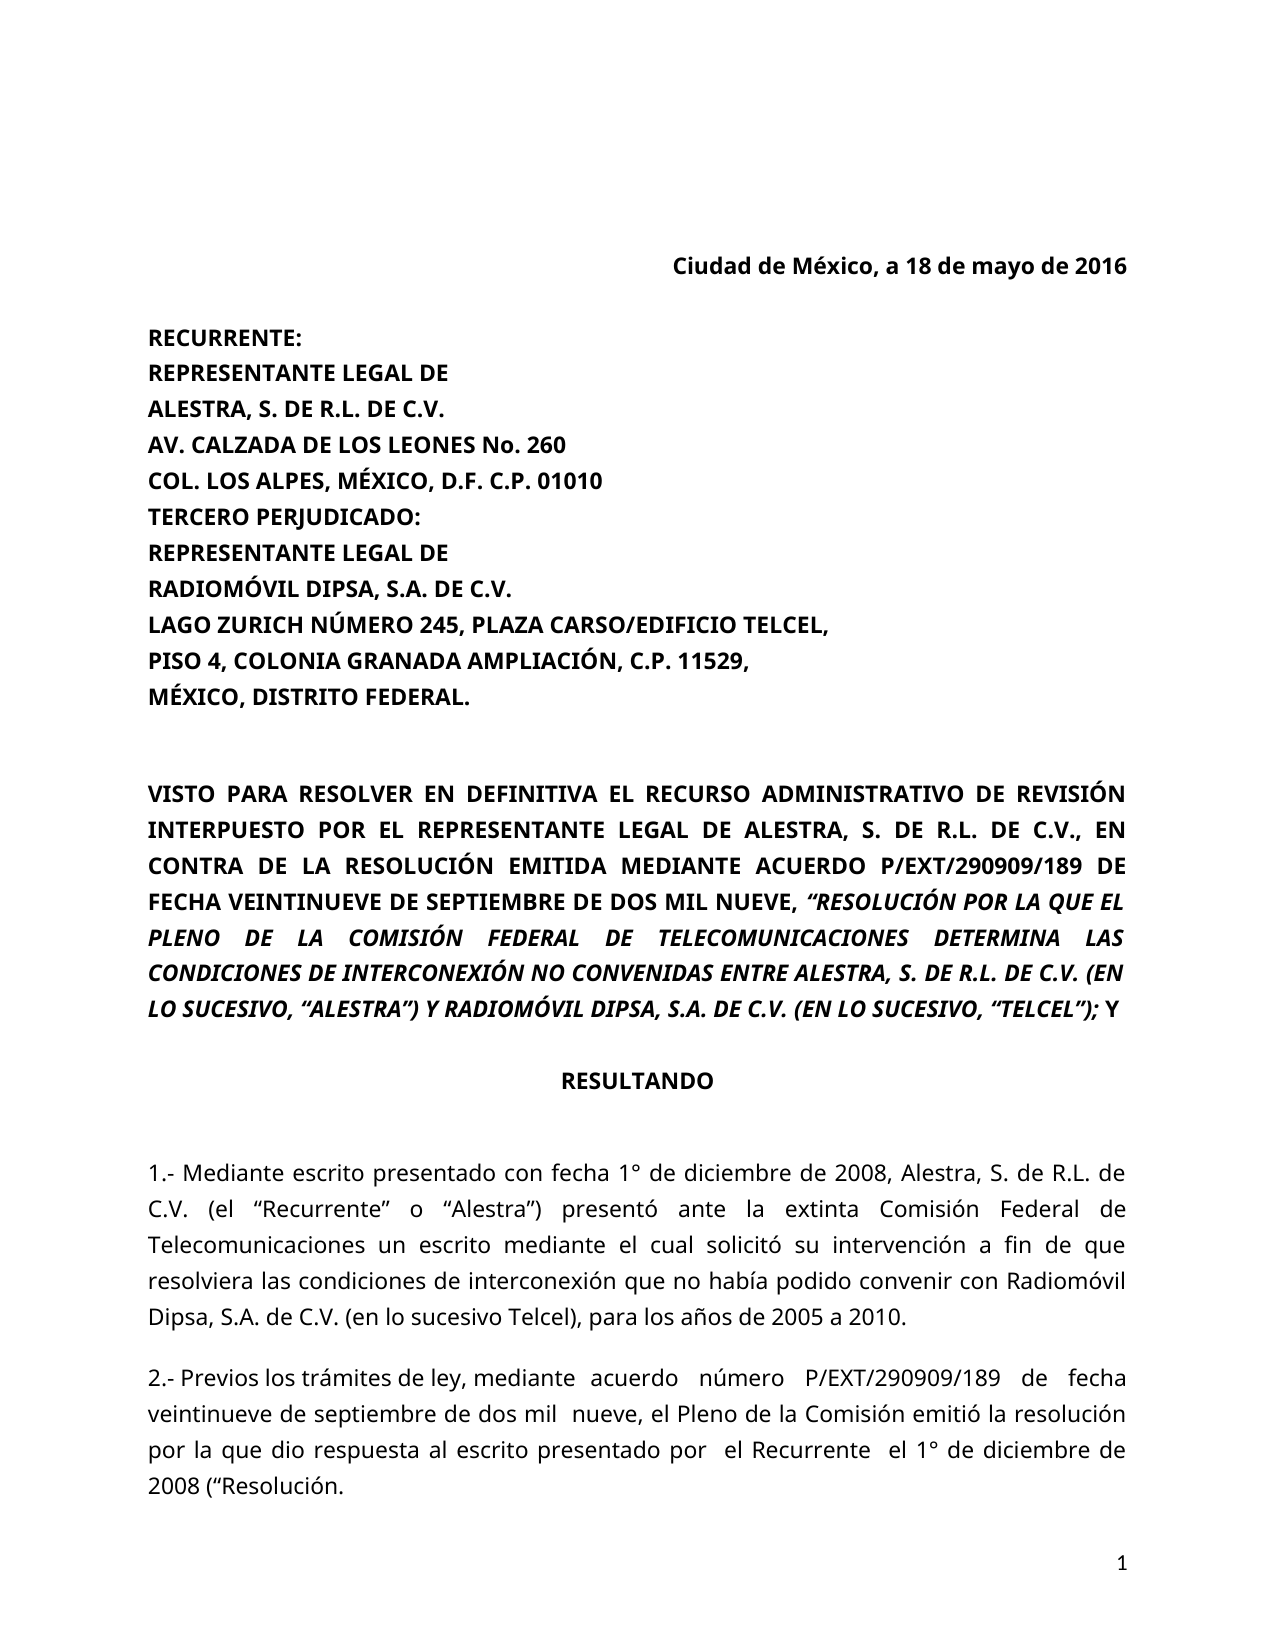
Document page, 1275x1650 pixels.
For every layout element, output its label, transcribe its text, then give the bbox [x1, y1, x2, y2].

text RECURRENTE: [148, 321, 1127, 353]
text PISO 4, COLONIA GRANADA AMPLIACIÓN, C.P. 11529, [148, 645, 1127, 676]
text REPRESENTANTE LEGAL DE [148, 537, 1127, 568]
subtitle RESULTANDO [148, 1065, 1127, 1096]
text TERCERO PERJUDICADO: [148, 501, 1127, 532]
text COL. LOS ALPES, MÉXICO, D.F. C.P. 01010 [148, 465, 1127, 496]
text Ciudad de México, a 18 de mayo de 2016 [148, 249, 1127, 281]
text RADIOMÓVIL DIPSA, S.A. DE C.V. [148, 573, 1127, 604]
text ALESTRA, S. DE R.L. DE C.V. [148, 393, 1127, 424]
subtitle VISTO PARA RESOLVER EN DEFINITIVA EL RECURSO ADMINISTRATIVO DE REVISIÓN INTERPUESTO POR EL REPRESENTANTE LEGAL DE ALESTRA, S. DE R.L. DE C.V., EN CONTRA DE LA RESOLUCIÓN EMITIDA MEDIANTE ACUERDO P/EXT/290909/189 DE FECHA VEINTINUEVE DE SEPTIEMBRE DE DOS MIL NUEVE, “RESOLUCIÓN POR LA QUE EL PLENO DE LA COMISIÓN FEDERAL DE TELECOMUNICACIONES DETERMINA LAS CONDICIONES DE INTERCONEXIÓN NO CONVENIDAS ENTRE ALESTRA, S. DE R.L. DE C.V. (EN LO SUCESIVO, “ALESTRA”) Y RADIOMÓVIL DIPSA, S.A. DE C.V. (EN LO SUCESIVO, “TELCEL”); Y [148, 778, 1127, 1024]
text 2.- Previos los trámites de ley, mediante acuerdo número P/EXT/290909/189 de fecha veintinueve de septiembre de dos mil nueve, el Pleno de la Comisión emitió la resolución por la que dio respuesta al escrito presentado por el Recurrente el 1° de diciembre de 2008 (“Resolución. [148, 1362, 1127, 1501]
text MÉXICO, DISTRITO FEDERAL. [148, 681, 1127, 712]
text REPRESENTANTE LEGAL DE [148, 357, 1127, 389]
text LAGO ZURICH NÚMERO 245, PLAZA CARSO/EDIFICIO TELCEL, [148, 609, 1127, 640]
text 1.- Mediante escrito presentado con fecha 1° de diciembre de 2008, Alestra, S. de R.L. de C.V. (el “Recurrente” o “Alestra”) presentó ante la extinta Comisión Federal de Telecomunicaciones un escrito mediante el cual solicitó su intervención a fin de que resolviera las condiciones de interconexión que no había podido convenir con Radiomóvil Dipsa, S.A. de C.V. (en lo sucesivo Telcel), para los años de 2005 a 2010. [148, 1157, 1127, 1332]
text AV. CALZADA DE LOS LEONES No. 260 [148, 429, 1127, 461]
